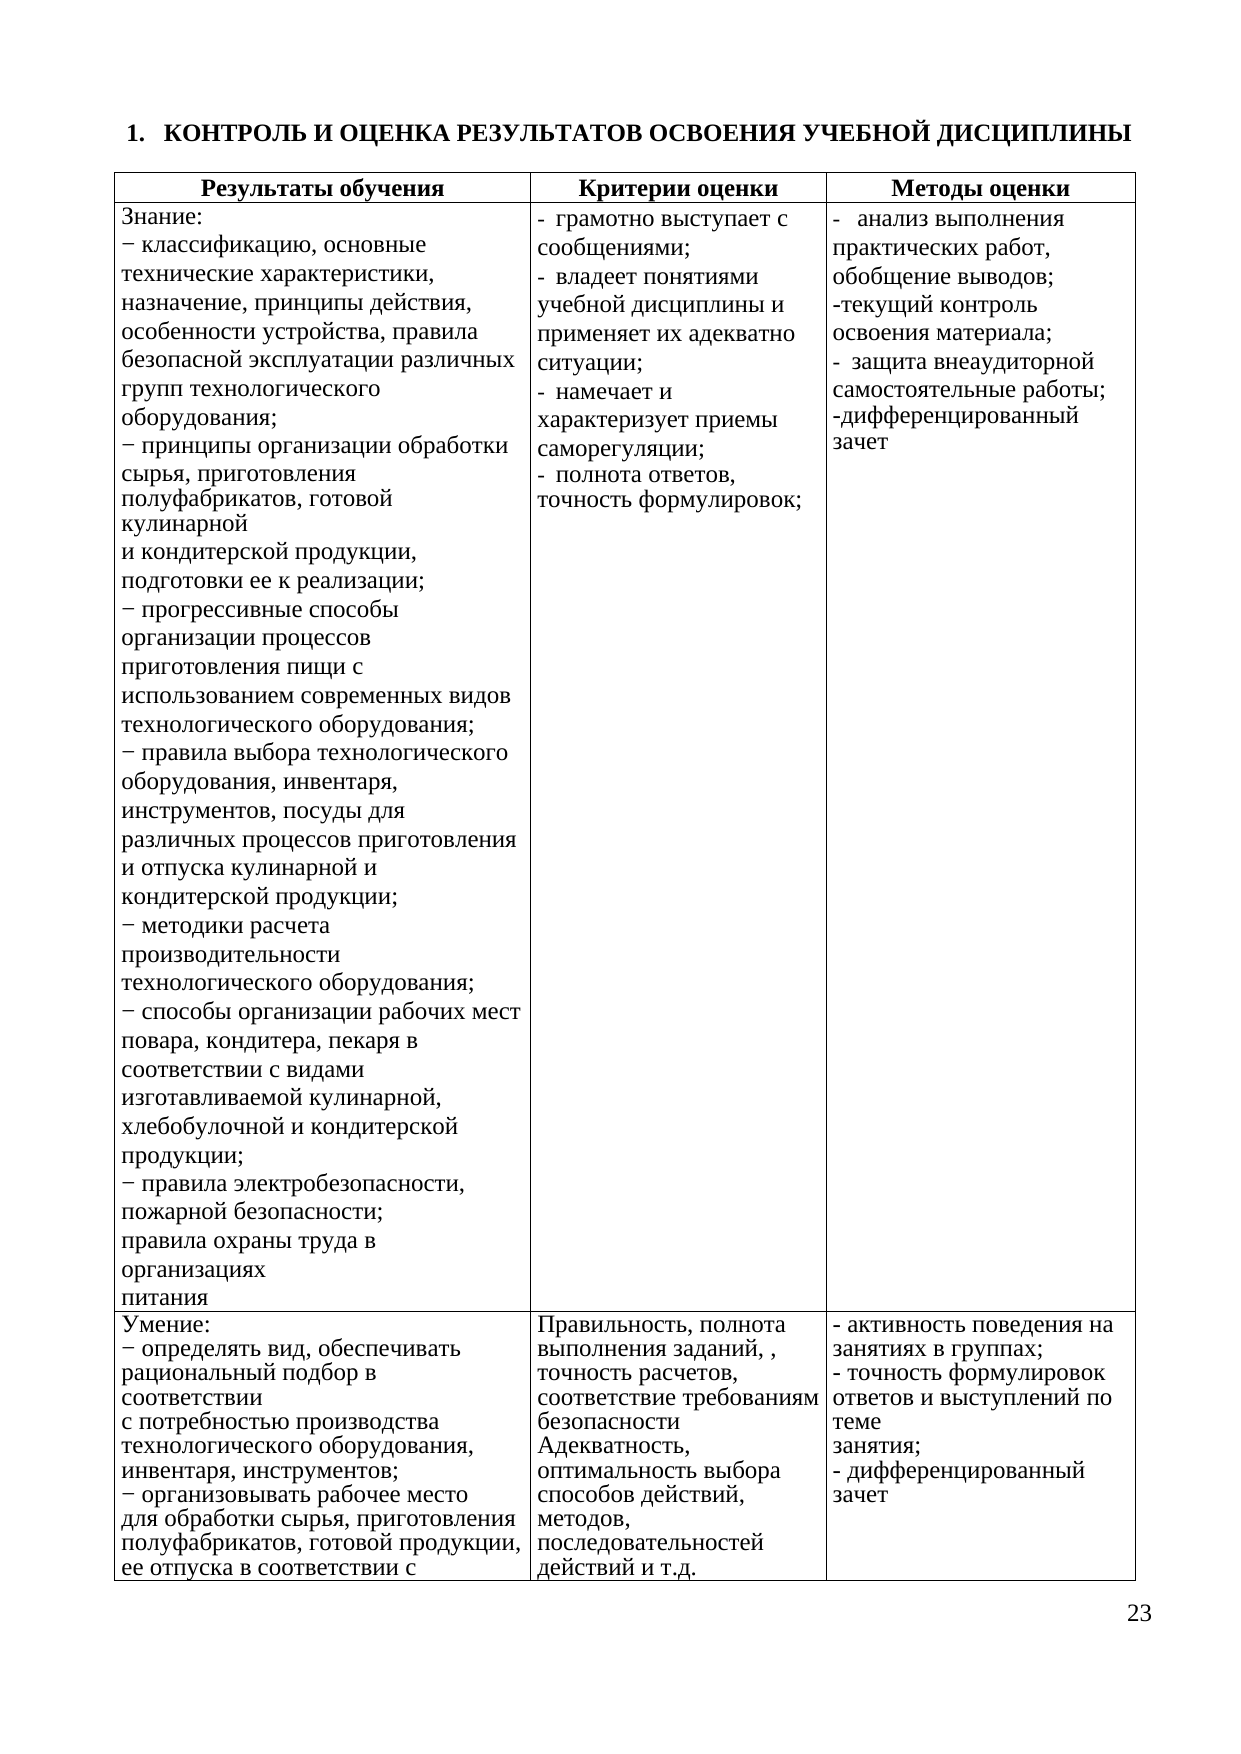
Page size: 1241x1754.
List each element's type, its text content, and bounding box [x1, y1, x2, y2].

table_header Методы оценки [827, 173, 1135, 202]
table_cell грамотно выступает с сообщениями; владеет понятиями учебной дисциплины и применяет их адекватно ситуации; намечает и характеризует приемы саморегуляции; полнота ответов, точность формулировок; [531, 203, 826, 1311]
table_cell Знание: − классификацию, основные технические характеристики, назначение, принципы действия, особенности устройства, правила безопасной эксплуатации различных групп технологического оборудования; − принципы организации обработки сырья, приготовления полуфабрикатов, готовой кулинарной и кондитерской продукции, подготовки ее к реализации; − прогрессивные способы организации процессов приготовления пищи с использованием современных видов технологического оборудования; − правила выбора технологического оборудования, инвентаря, инструментов, посуды для различных процессов приготовления и отпуска кулинарной и кондитерской продукции; − методики расчета производительности технологического оборудования; − способы организации рабочих мест повара, кондитера, пекаря в соответствии с видами изготавливаемой кулинарной, хлебобулочной и кондитерской продукции; − правила электробезопасности, пожарной безопасности; правила охраны труда в организациях питания [115, 203, 530, 1311]
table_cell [531, 1312, 826, 1580]
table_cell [115, 1312, 530, 1580]
table_cell анализ выполнения практических работ, обобщение выводов; -текущий контроль освоения материала; защита внеаудиторной самостоятельные работы; -дифференцированный зачет [827, 203, 1135, 1311]
table_header Критерии оценки [531, 173, 826, 202]
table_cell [827, 1312, 1135, 1580]
table_header Результаты обучения [115, 173, 530, 202]
list КОНТРОЛЬ И ОЦЕНКА РЕЗУЛЬТАТОВ ОСВОЕНИЯ УЧЕБНОЙ ДИСЦИПЛИНЫ [126, 118, 1152, 147]
